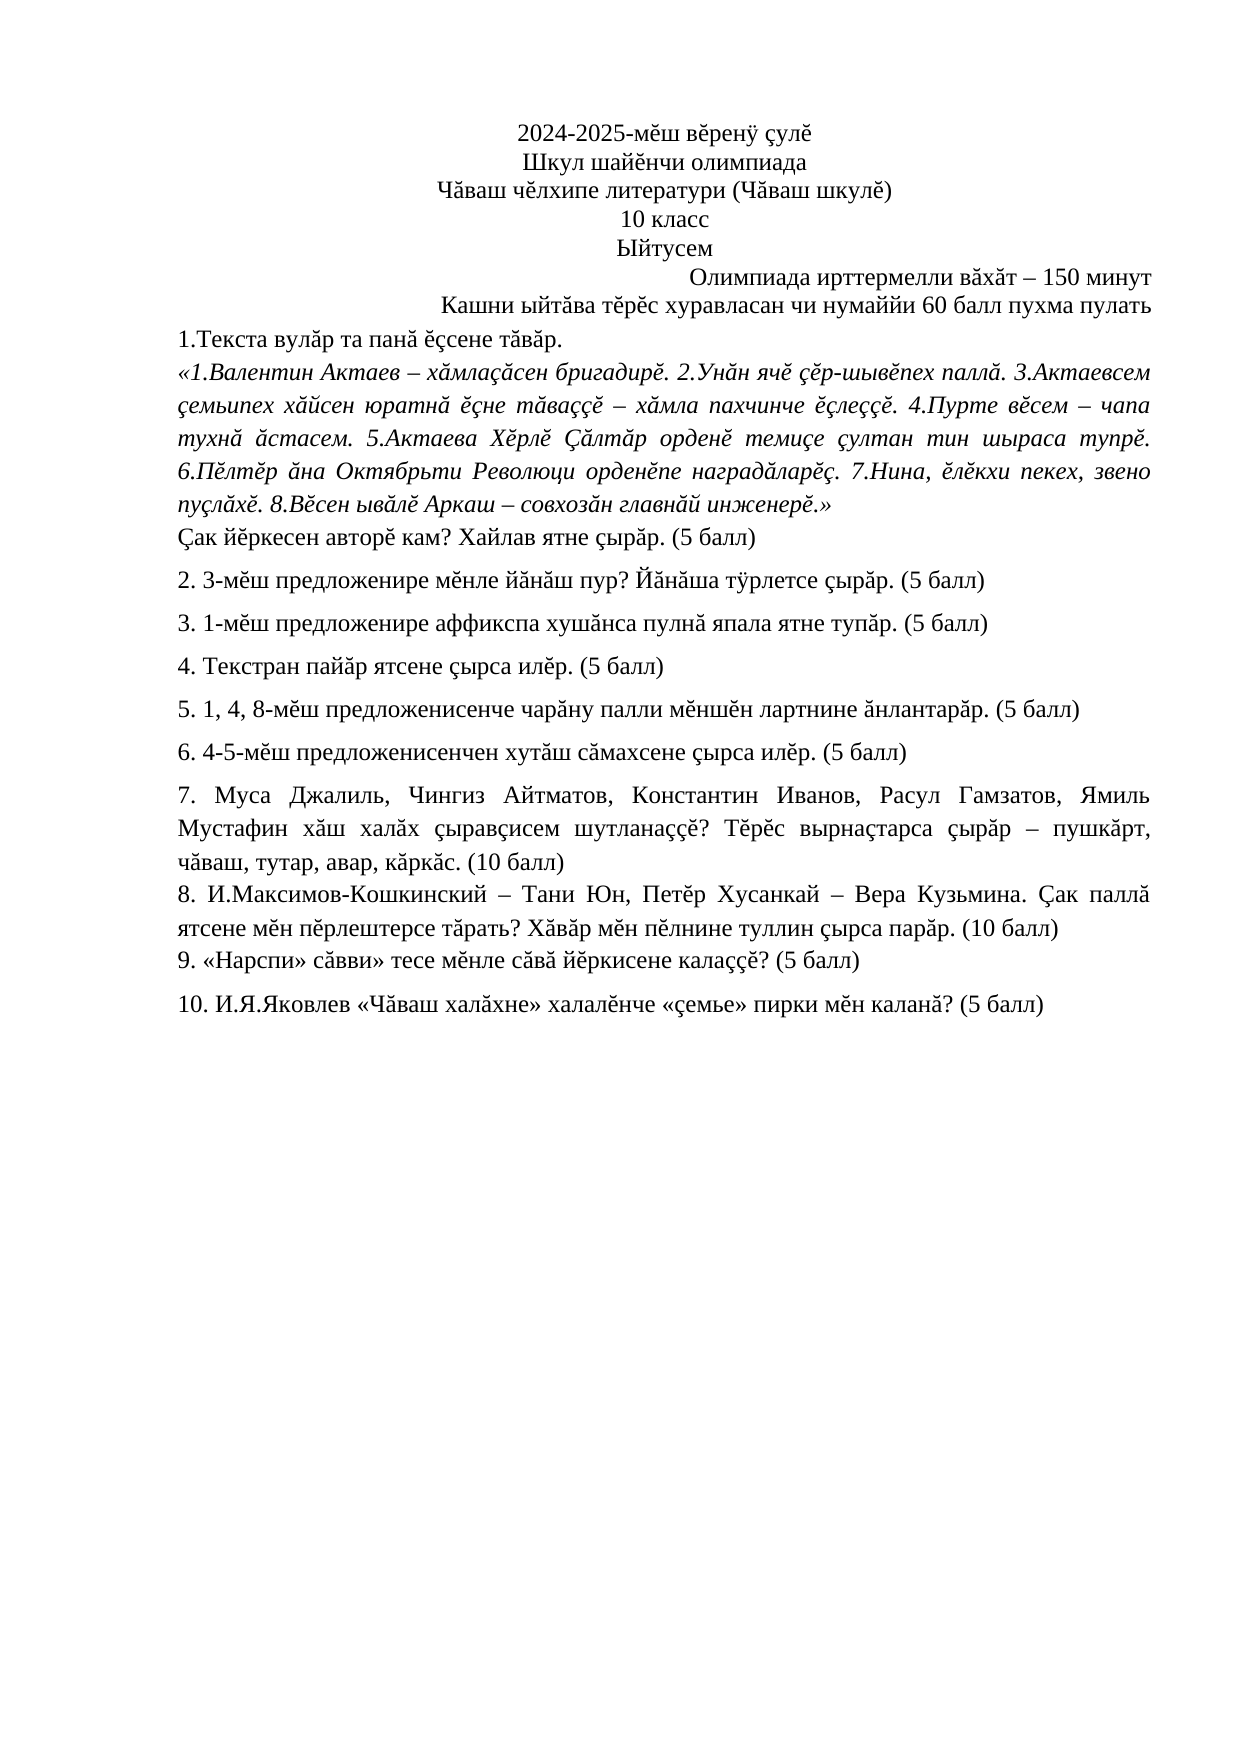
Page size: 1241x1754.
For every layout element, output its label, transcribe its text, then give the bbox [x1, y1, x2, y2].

text 1.Текста вулăр та панă ĕçсене тăвăр. [177, 324, 1152, 352]
text Ыйтусем [177, 233, 1152, 262]
text 8. И.Максимов-Кошкинский – Тани Юн, Петĕр Хусанкай – Вера Кузьмина. Çак паллă ятсене мĕн пĕрлештерсе тăрать? Хăвăр мĕн пĕлнине туллин çырса парăр. (10 балл) [177, 879, 1152, 941]
text 7. Муса Джалиль, Чингиз Айтматов, Константин Иванов, Расул Гамзатов, Ямиль Мустафин хăш халăх çыравçисем шутланаççĕ? Тĕрĕс вырнаçтарса çырăр – пушкăрт, чăваш, тутар, авар, кăркăс. (10 балл) [177, 781, 1152, 875]
text 2024-2025-мĕш вĕренÿ çулĕ [177, 118, 1152, 147]
text Олимпиада ирттермелли вăхăт – 150 минут [177, 262, 1152, 291]
text 4. Текстран пайăр ятсене çырса илĕр. (5 балл) [177, 651, 1152, 680]
text Шкул шайĕнчи олимпиада [177, 147, 1152, 176]
text Кашни ыйтăва тĕрĕс хуравласан чи нумаййи 60 балл пухма пулать [177, 291, 1152, 319]
text 3. 1-мĕш предложенире аффикспа хушăнса пулнă япала ятне тупăр. (5 балл) [177, 608, 1152, 637]
text 5. 1, 4, 8-мĕш предложенисенче чарăну палли мĕншĕн лартнине ăнлантарăр. (5 балл) [177, 694, 1152, 723]
text 10 класс [177, 204, 1152, 233]
text Чăваш чĕлхипе литератури (Чăваш шкулĕ) [177, 176, 1152, 204]
text 10. И.Я.Яковлев «Чăваш халăхне» халалĕнче «çемье» пирки мĕн каланă? (5 балл) [177, 989, 1152, 1017]
text 2. 3-мĕш предложенире мĕнле йăнăш пур? Йăнăша тÿрлетсе çырăр. (5 балл) [177, 565, 1152, 594]
text 6. 4-5-мĕш предложенисенчен хутăш сăмахсене çырса илĕр. (5 балл) [177, 737, 1152, 766]
text 9. «Нарспи» сăвви» тесе мĕнле сăвă йĕркисене калаççĕ? (5 балл) [177, 946, 1152, 974]
text «1.Валентин Актаев – хăмлаçăсен бригадирĕ. 2.Унăн ячĕ çĕр-шывĕпех паллă. 3.Актаевсем çемьипех хăйсен юратнă ĕçне тăваççĕ – хăмла пахчинче ĕçлеççĕ. 4.Пурте вĕсем – чапа тухнă ăстасем. 5.Актаева Хĕрлĕ Çăлтăр орденĕ темиçе çултан тин шыраса тупрĕ. 6.Пĕлтĕр ăна Октябрьти Революци орденĕпе наградăларĕç. 7.Нина, ĕлĕкхи пекех, звено пуçлăхĕ. 8.Вĕсен ывăлĕ Аркаш – совхозăн главнăй инженерĕ.» [177, 357, 1152, 517]
text Çак йĕркесен авторĕ кам? Хайлав ятне çырăр. (5 балл) [177, 522, 1152, 551]
